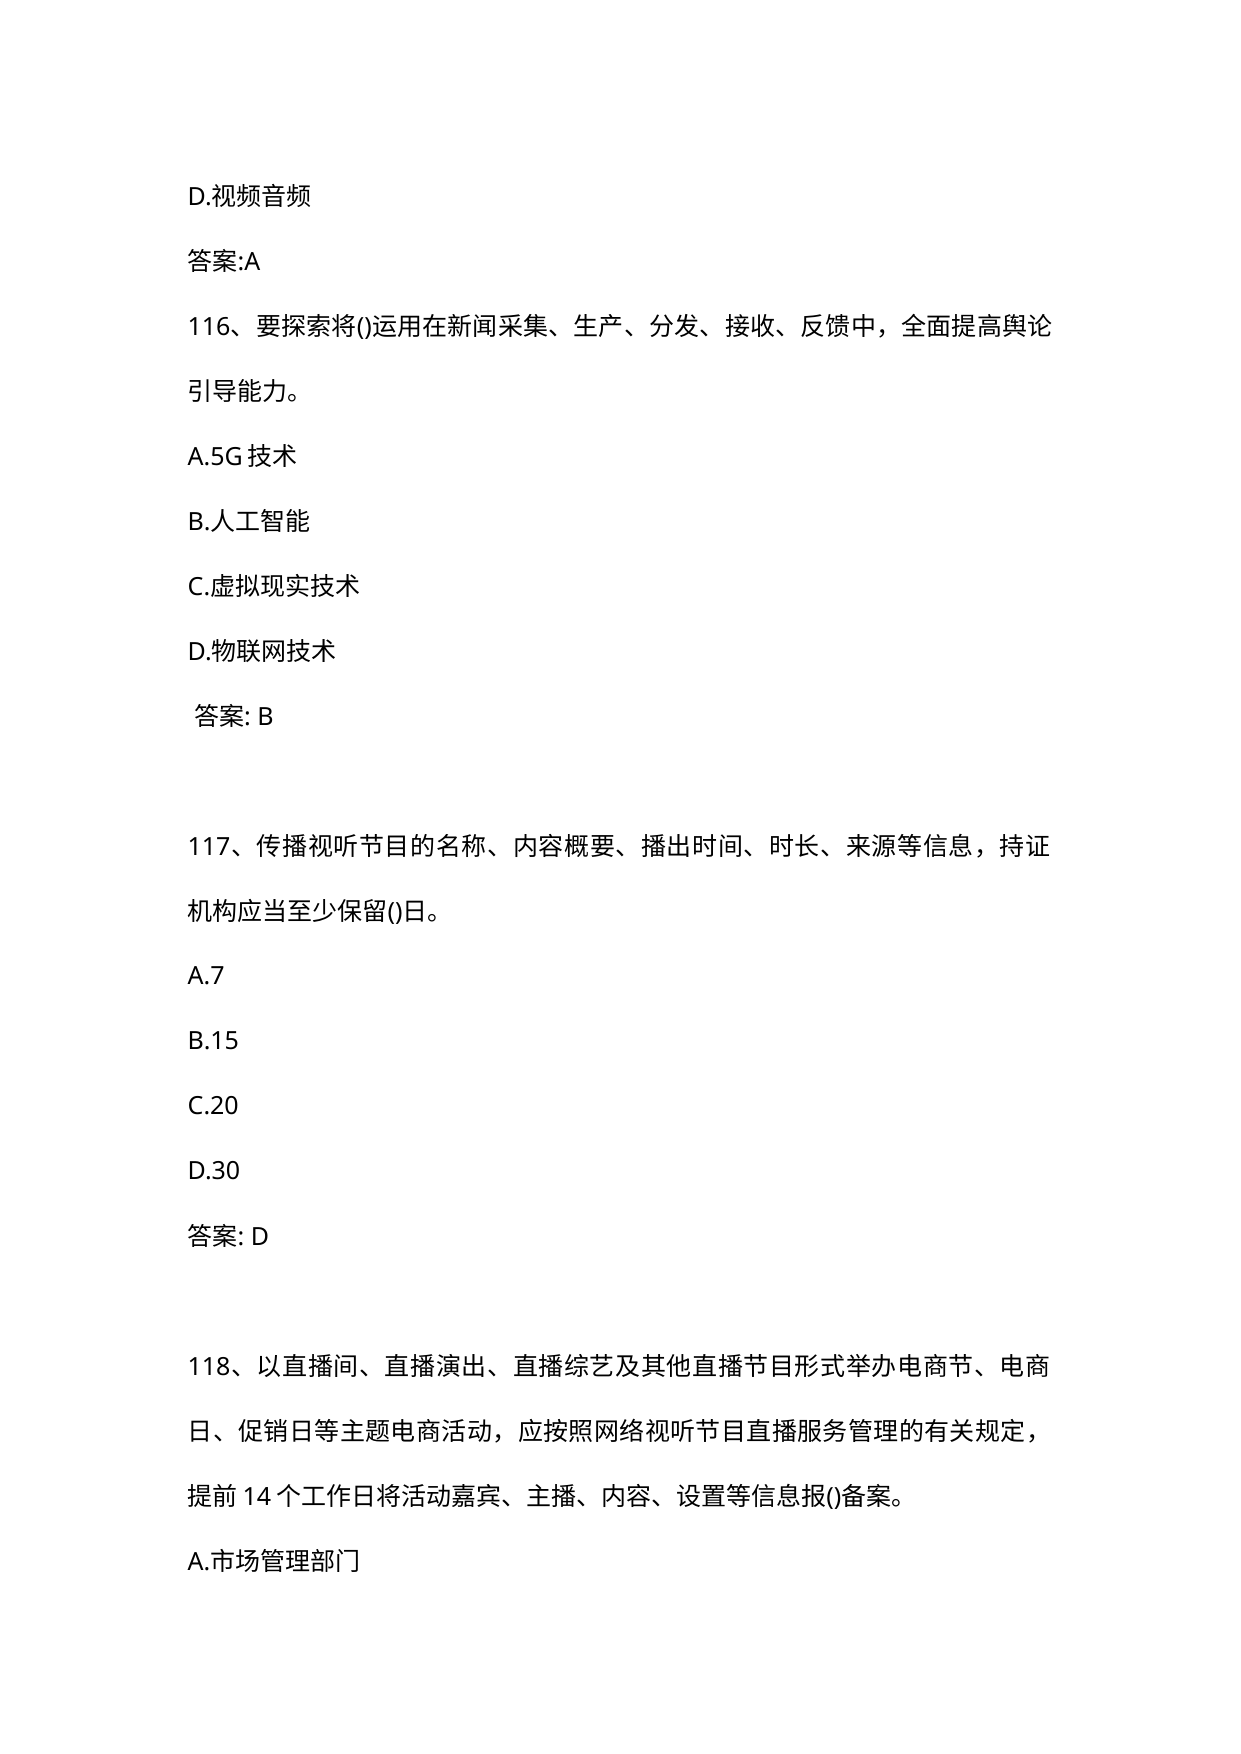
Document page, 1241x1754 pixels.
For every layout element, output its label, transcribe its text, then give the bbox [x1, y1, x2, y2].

list A.5G技术 [187, 422, 1053, 487]
list B.人工智能 [187, 487, 1053, 552]
list 答案: D [187, 1202, 1053, 1267]
list B.15 [187, 1007, 1053, 1072]
list A.7 [187, 942, 1053, 1007]
list 答案:A [187, 227, 1053, 292]
list C.20 [187, 1072, 1053, 1137]
list A.市场管理部门 [187, 1527, 1053, 1592]
list D.物联网技术 [187, 617, 1053, 682]
list C.虚拟现实技术 [187, 552, 1053, 617]
list D.视频音频 [187, 162, 1053, 227]
list 答案: B [187, 682, 1053, 747]
list 117、传播视听节目的名称、内容概要、播出时间、时长、来源等信息，持证机构应当至少保留()日。 [187, 812, 1053, 942]
list D.30 [187, 1137, 1053, 1202]
list 116、要探索将()运用在新闻采集、生产、分发、接收、反馈中，全面提高舆论引导能力。 [187, 292, 1053, 422]
list 118、以直播间、直播演出、直播综艺及其他直播节目形式举办电商节、电商日、促销日等主题电商活动，应按照网络视听节目直播服务管理的有关规定，提前14个工作日将活动嘉宾、主播、内容、设置等信息报()备案。 [187, 1332, 1053, 1527]
